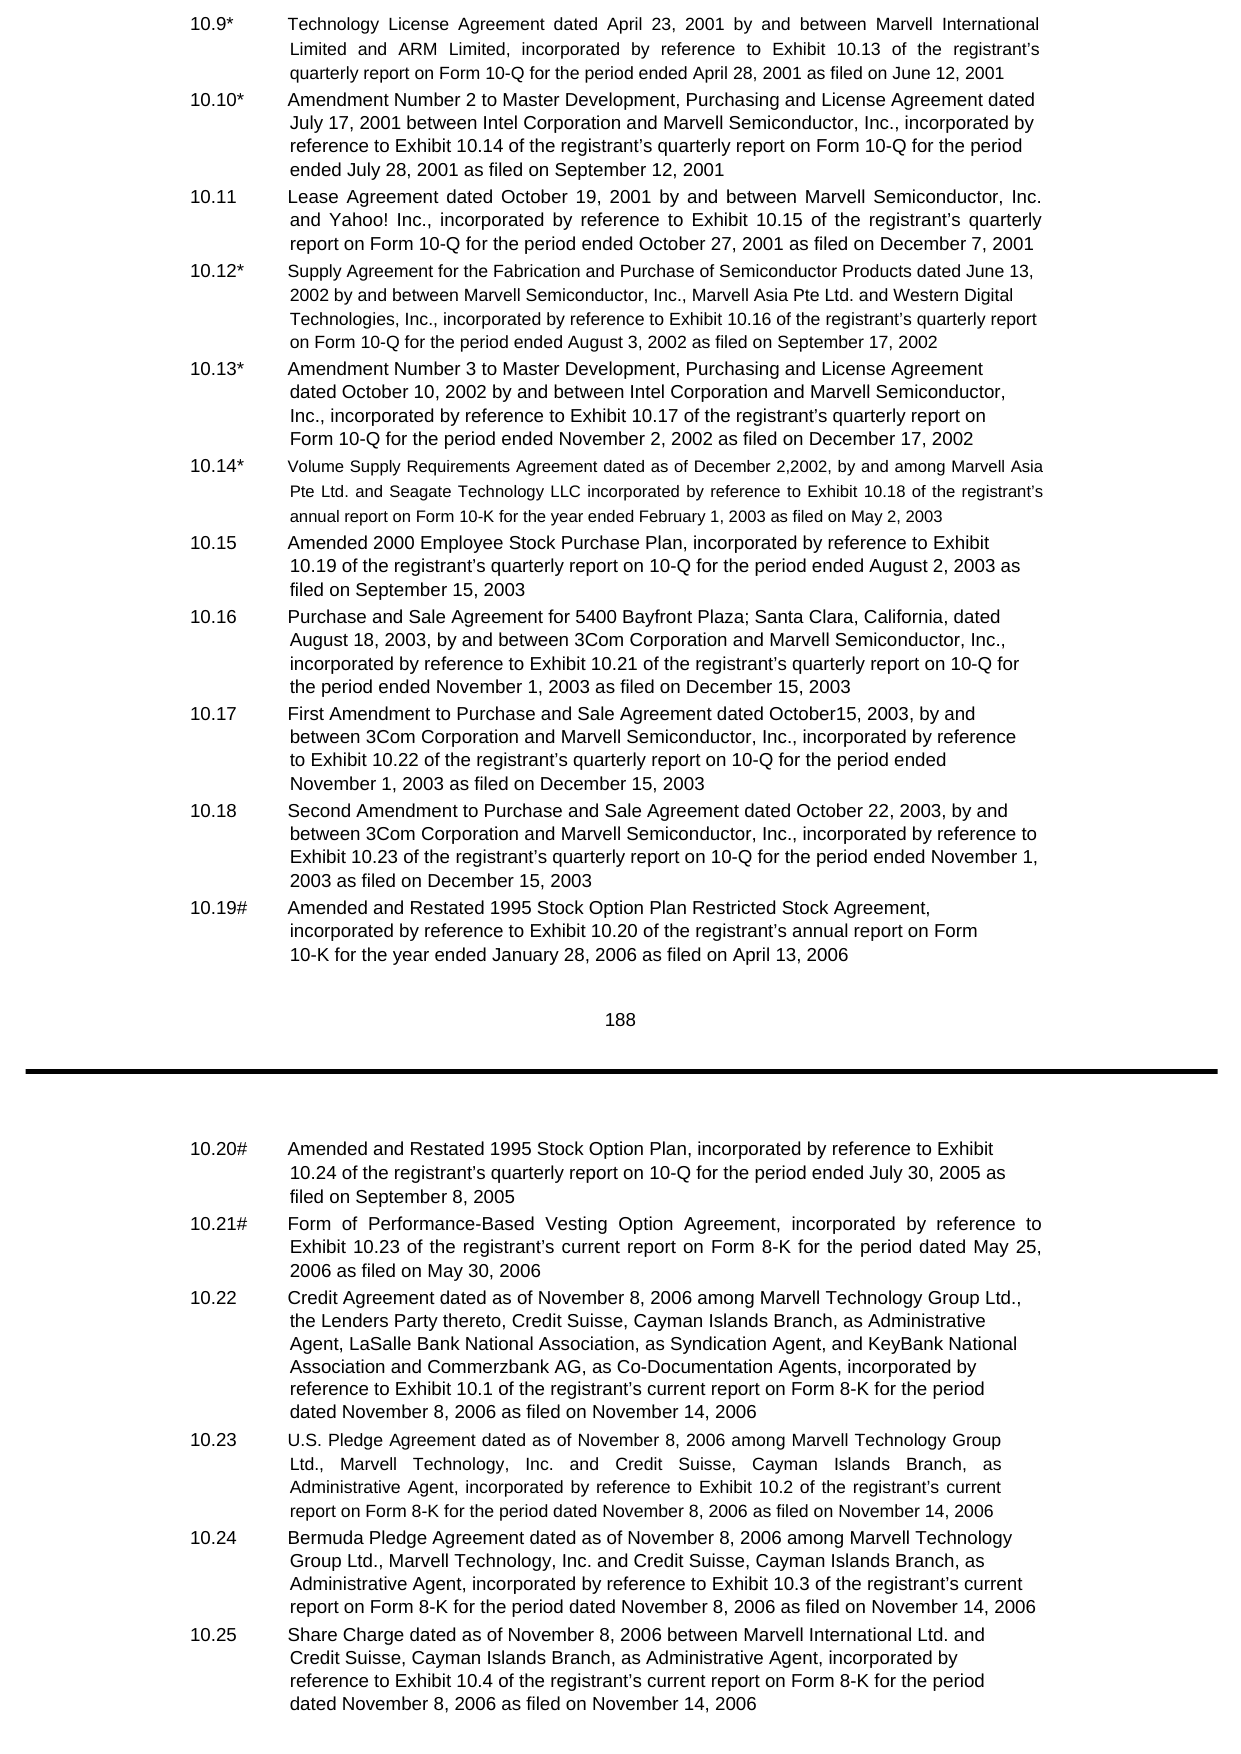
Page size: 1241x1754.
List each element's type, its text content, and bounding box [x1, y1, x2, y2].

text 10.9* Technology License Agreement dated April 23, 2001 by and between Marvell International Limited and ARM Limited, incorporated by reference to Exhibit 10.13 of the registrant’s quarterly report on Form 10-Q for the period ended April 28, 2001 as filed on June 12, 2001 [190, 13, 1040, 83]
text 10.20# Amended and Restated 1995 Stock Option Plan, incorporated by reference to Exhibit 10.24 of the registrant’s quarterly report on 10-Q for the period ended July 30, 2005 as filed on September 8, 2005 [190, 1138, 1024, 1207]
text 10.14* Volume Supply Requirements Agreement dated as of December 2,2002, by and among Marvell Asia Pte Ltd. and Seagate Technology LLC incorporated by reference to Exhibit 10.18 of the registrant’s annual report on Form 10-K for the year ended February 1, 2003 as filed on May 2, 2003 [190, 455, 1044, 526]
text 10.18 Second Amendment to Purchase and Sale Agreement dated October 22, 2003, by and between 3Com Corporation and Marvell Semiconductor, Inc., incorporated by reference to Exhibit 10.23 of the registrant’s quarterly report on 10-Q for the period ended November 1, 2003 as filed on December 15, 2003 [190, 800, 1049, 891]
text 10.12* Supply Agreement for the Fabrication and Purchase of Semiconductor Products dated June 13, 2002 by and between Marvell Semiconductor, Inc., Marvell Asia Pte Ltd. and Western Digital Technologies, Inc., incorporated by reference to Exhibit 10.16 of the registrant’s quarterly report on Form 10-Q for the period ended August 3, 2002 as filed on September 17, 2002 [190, 260, 1042, 352]
text 10.22 Credit Agreement dated as of November 8, 2006 among Marvell Technology Group Ltd., the Lenders Party thereto, Credit Suisse, Cayman Islands Branch, as Administrative Agent, LaSalle Bank National Association, as Syndication Agent, and KeyBank National Association and Commerzbank AG, as Co-Documentation Agents, incorporated by reference to Exhibit 10.1 of the registrant’s current report on Form 8-K for the period dated November 8, 2006 as filed on November 14, 2006 [190, 1287, 1030, 1423]
picture [25, 1069, 1218, 1074]
text 10.25 Share Charge dated as of November 8, 2006 between Marvell International Ltd. and Credit Suisse, Cayman Islands Branch, as Administrative Agent, incorporated by reference to Exhibit 10.4 of the registrant’s current report on Form 8-K for the period dated November 8, 2006 as filed on November 14, 2006 [190, 1623, 1030, 1715]
text 10.10* Amendment Number 2 to Master Development, Purchasing and License Agreement dated July 17, 2001 between Intel Corporation and Marvell Semiconductor, Inc., incorporated by reference to Exhibit 10.14 of the registrant’s quarterly report on Form 10-Q for the period ended July 28, 2001 as filed on September 12, 2001 [190, 89, 1044, 180]
text 10.24 Bermuda Pledge Agreement dated as of November 8, 2006 among Marvell Technology Group Ltd., Marvell Technology, Inc. and Credit Suisse, Cayman Islands Branch, as Administrative Agent, incorporated by reference to Exhibit 10.3 of the registrant’s current report on Form 8-K for the period dated November 8, 2006 as filed on November 14, 2006 [190, 1527, 1038, 1618]
text 10.16 Purchase and Sale Agreement for 5400 Bayfront Plaza; Santa Clara, California, dated August 18, 2003, by and between 3Com Corporation and Marvell Semiconductor, Inc., incorporated by reference to Exhibit 10.21 of the registrant’s quarterly report on 10-Q for the period ended November 1, 2003 as filed on December 15, 2003 [190, 606, 1019, 697]
text 10.15 Amended 2000 Employee Stock Purchase Plan, incorporated by reference to Exhibit 10.19 of the registrant’s quarterly report on 10-Q for the period ended August 2, 2003 as filed on September 15, 2003 [190, 532, 1034, 600]
text 188 [150, 1009, 1090, 1030]
text 10.13* Amendment Number 3 to Master Development, Purchasing and License Agreement dated October 10, 2002 by and between Intel Corporation and Marvell Semiconductor, Inc., incorporated by reference to Exhibit 10.17 of the registrant’s quarterly report on Form 10-Q for the period ended November 2, 2002 as filed on December 17, 2002 [190, 358, 1034, 449]
text 10.21# Form of Performance-Based Vesting Option Agreement, incorporated by reference to Exhibit 10.23 of the registrant’s current report on Form 8-K for the period dated May 25, 2006 as filed on May 30, 2006 [190, 1213, 1042, 1281]
text 10.11 Lease Agreement dated October 19, 2001 by and between Marvell Semiconductor, Inc. and Yahoo! Inc., incorporated by reference to Exhibit 10.15 of the registrant’s quarterly report on Form 10-Q for the period ended October 27, 2001 as filed on December 7, 2001 [190, 186, 1042, 254]
text 10.23 U.S. Pledge Agreement dated as of November 8, 2006 among Marvell Technology Group Ltd., Marvell Technology, Inc. and Credit Suisse, Cayman Islands Branch, as Administrative Agent, incorporated by reference to Exhibit 10.2 of the registrant’s current report on Form 8-K for the period dated November 8, 2006 as filed on November 14, 2006 [190, 1428, 1003, 1521]
text 10.19# Amended and Restated 1995 Stock Option Plan Restricted Stock Agreement, incorporated by reference to Exhibit 10.20 of the registrant’s annual report on Form 10-K for the year ended January 28, 2006 as filed on April 13, 2006 [190, 897, 992, 965]
text 10.17 First Amendment to Purchase and Sale Agreement dated October15, 2003, by and between 3Com Corporation and Marvell Semiconductor, Inc., incorporated by reference to Exhibit 10.22 of the registrant’s quarterly report on 10-Q for the period ended November 1, 2003 as filed on December 15, 2003 [190, 703, 1024, 794]
